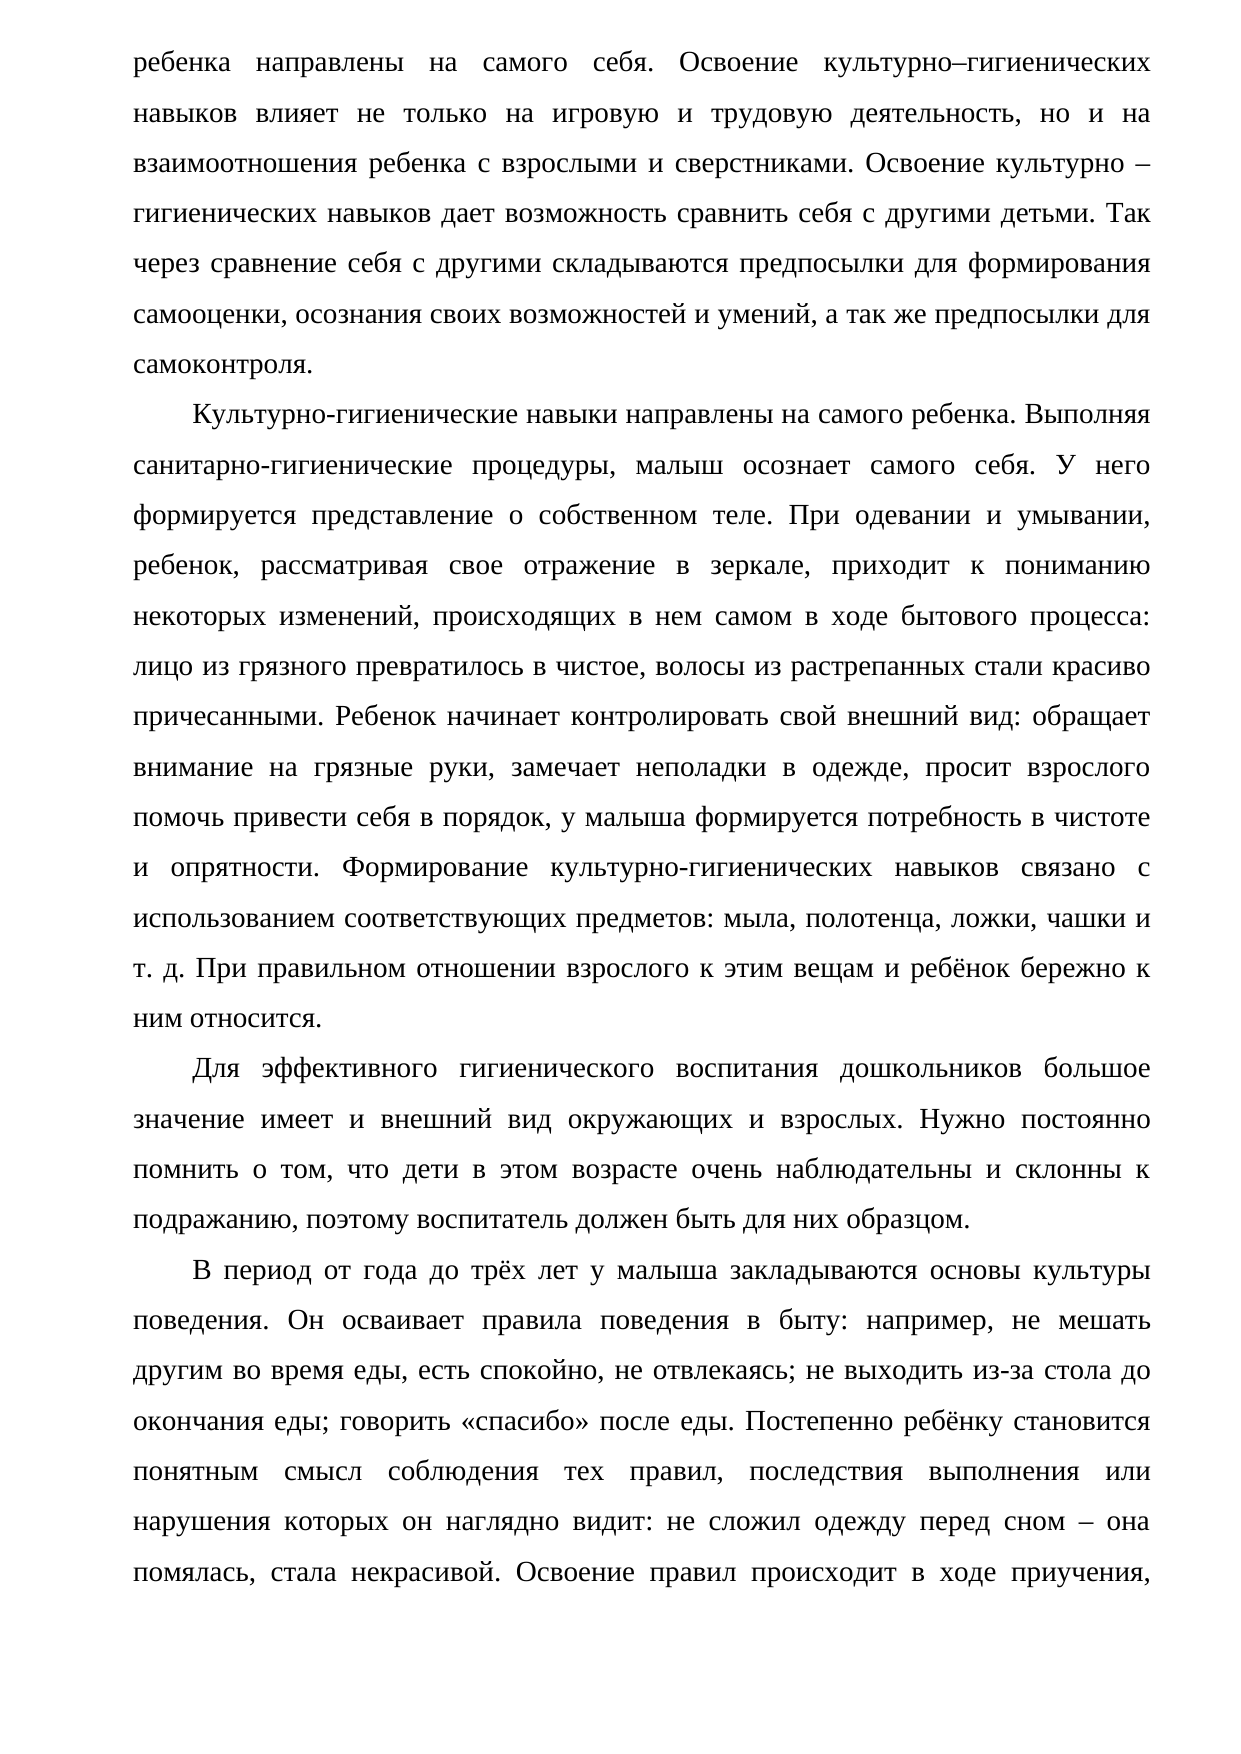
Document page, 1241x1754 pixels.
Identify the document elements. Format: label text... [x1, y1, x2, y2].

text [133, 1252, 1152, 1587]
text Для эффективного гигиенического воспитания дошкольников большое значение имеет и внешний вид окружающих и взрослых. Нужно постоянно помнить о том, что дети в этом возрасте очень наблюдательны и склонны к подражанию, поэтому воспитатель должен быть для них образцом. [133, 1051, 1152, 1235]
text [133, 44, 1152, 380]
text Культурно-гигиенические навыки направлены на самого ребенка. Выполняя санитарно-гигиенические процедуры, малыш осознает самого себя. У него формируется представление о собственном теле. При одевании и умывании, ребенок, рассматривая свое отражение в зеркале, приходит к пониманию некоторых изменений, происходящих в нем самом в ходе бытового процесса: лицо из грязного превратилось в чистое, волосы из растрепанных стали красиво причесанными. Ребенок начинает контролировать свой внешний вид: обращает внимание на грязные руки, замечает неполадки в одежде, просит взрослого помочь привести себя в порядок, у малыша формируется потребность в чистоте и опрятности. Формирование культурно-гигиенических навыков связано с использованием соответствующих предметов: мыла, полотенца, ложки, чашки и т. д. При правильном отношении взрослого к этим вещам и ребёнок бережно к ним относится. [133, 397, 1152, 1034]
